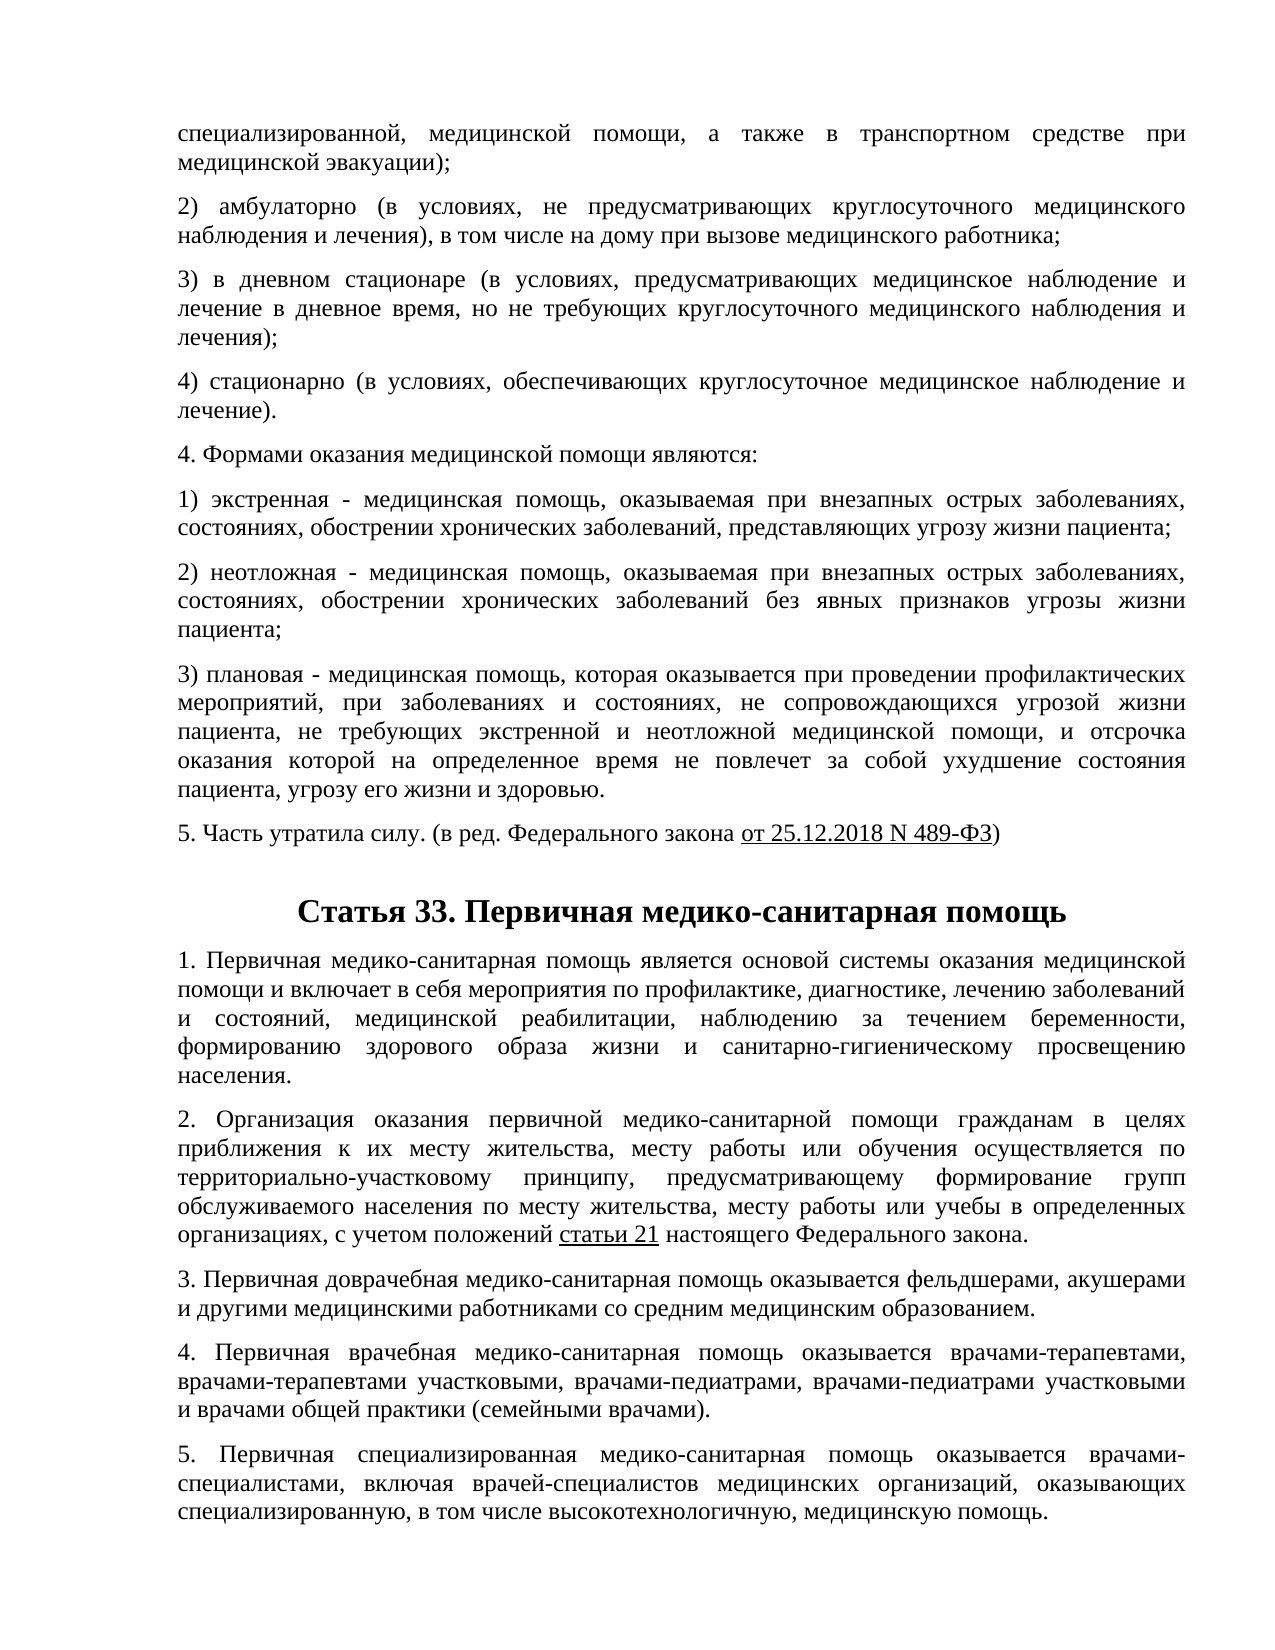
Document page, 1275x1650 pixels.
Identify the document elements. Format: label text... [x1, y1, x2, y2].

text 1) экстренная - медицинская помощь, оказываемая при внезапных острых заболеваниях, состояниях, обострении хронических заболеваний, представляющих угрозу жизни пациента; [177, 484, 1186, 541]
text 5. Часть утратила силу. (в ред. Федерального закона от 25.12.2018 N 489-ФЗ) [177, 818, 1186, 847]
text 5. Первичная специализированная медико-санитарная помощь оказывается врачами-специалистами, включая врачей-специалистов медицинских организаций, оказывающих специализированную, в том числе высокотехнологичную, медицинскую помощь. [177, 1439, 1186, 1525]
text 2. Организация оказания первичной медико-санитарной помощи гражданам в целях приближения к их месту жительства, месту работы или обучения осуществляется по территориально-участковому принципу, предусматривающему формирование групп обслуживаемого населения по месту жительства, месту работы или учебы в определенных организациях, с учетом положений статьи 21 настоящего Федерального закона. [177, 1104, 1186, 1248]
text 1. Первичная медико-санитарная помощь является основой системы оказания медицинской помощи и включает в себя мероприятия по профилактике, диагностике, лечению заболеваний и состояний, медицинской реабилитации, наблюдению за течением беременности, формированию здорового образа жизни и санитарно-гигиеническому просвещению населения. [177, 945, 1186, 1089]
text 3) плановая - медицинская помощь, которая оказывается при проведении профилактических мероприятий, при заболеваниях и состояниях, не сопровождающихся угрозой жизни пациента, не требующих экстренной и неотложной медицинской помощи, и отсрочка оказания которой на определенное время не повлечет за собой ухудшение состояния пациента, угрозу его жизни и здоровью. [177, 659, 1186, 802]
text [177, 118, 1186, 176]
text Статья 33. Первичная медико-санитарная помощь [177, 891, 1186, 929]
text 2) амбулаторно (в условиях, не предусматривающих круглосуточного медицинского наблюдения и лечения), в том числе на дому при вызове медицинского работника; [177, 191, 1186, 249]
text 3) в дневном стационаре (в условиях, предусматривающих медицинское наблюдение и лечение в дневное время, но не требующих круглосуточного медицинского наблюдения и лечения); [177, 264, 1186, 351]
text 4) стационарно (в условиях, обеспечивающих круглосуточное медицинское наблюдение и лечение). [177, 366, 1186, 424]
text 4. Первичная врачебная медико-санитарная помощь оказывается врачами-терапевтами, врачами-терапевтами участковыми, врачами-педиатрами, врачами-педиатрами участковыми и врачами общей практики (семейными врачами). [177, 1337, 1186, 1423]
text 3. Первичная доврачебная медико-санитарная помощь оказывается фельдшерами, акушерами и другими медицинскими работниками со средним медицинским образованием. [177, 1264, 1186, 1321]
text 2) неотложная - медицинская помощь, оказываемая при внезапных острых заболеваниях, состояниях, обострении хронических заболеваний без явных признаков угрозы жизни пациента; [177, 557, 1186, 643]
text 4. Формами оказания медицинской помощи являются: [177, 439, 1186, 468]
